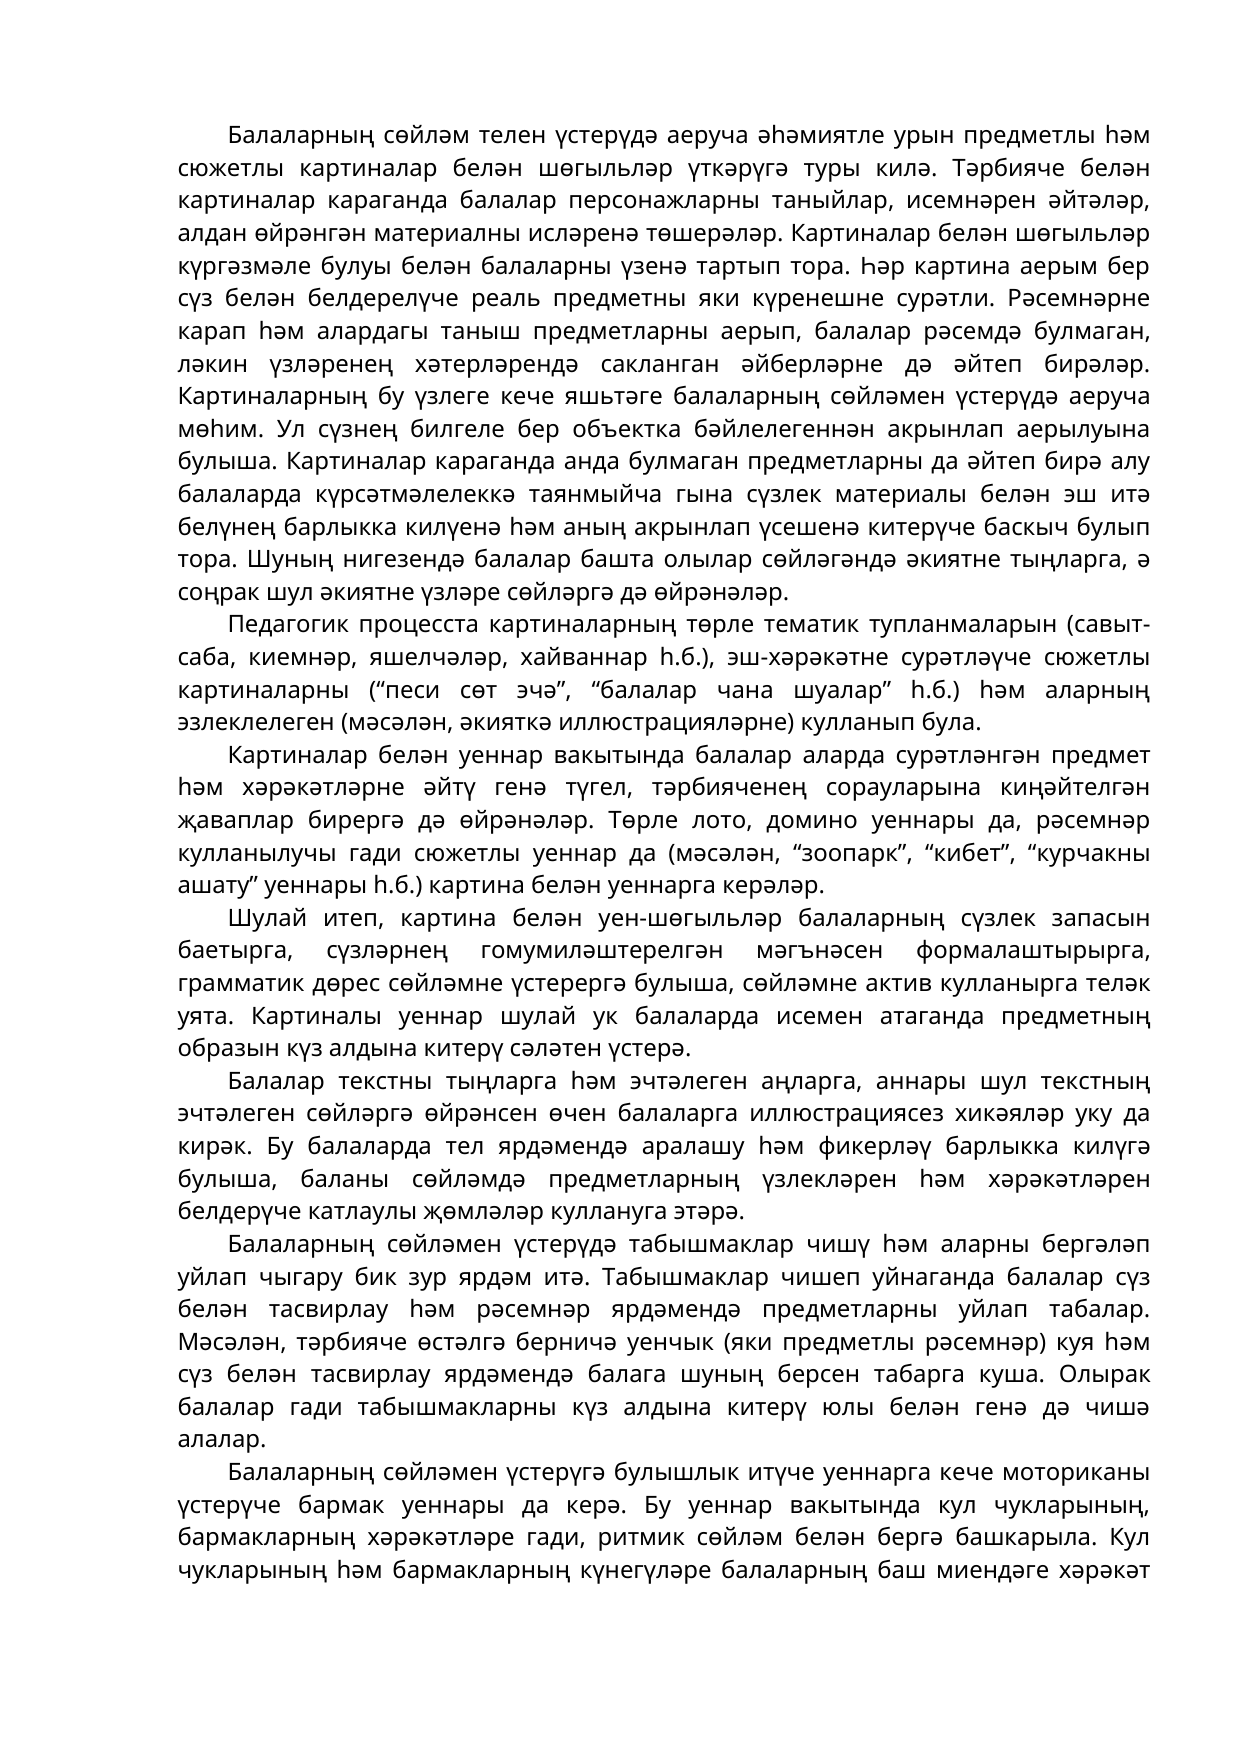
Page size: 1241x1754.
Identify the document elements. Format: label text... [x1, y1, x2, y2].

text Балаларның сөйләмен үстерүдә табышмаклар чишү һәм аларны бергәләп уйлап чыгару бик зур ярдәм итә. Табышмаклар чишеп уйнаганда балалар сүз белән тасвирлау һәм рәсемнәр ярдәмендә предметларны уйлап табалар. Мәсәлән, тәрбияче өстәлгә берничә уенчык (яки предметлы рәсемнәр) куя һәм сүз белән тасвирлау ярдәмендә балага шуның берсен табарга куша. Олырак балалар гади табышмакларны күз алдына китерү юлы белән генә дә чишә алалар. [177, 1227, 1152, 1455]
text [177, 1455, 1152, 1585]
text Педагогик процесста картиналарның төрле тематик тупланмаларын (савыт-саба, киемнәр, яшелчәләр, хайваннар һ.б.), эш-хәрәкәтне сурәтләүче сюжетлы картиналарны (“песи сөт эчә”, “балалар чана шуалар” һ.б.) һәм аларның эзлеклелеген (мәсәлән, әкияткә иллюстрацияләрне) кулланып була. [177, 607, 1152, 738]
text Балалар текстны тыңларга һәм эчтәлеген аңларга, аннары шул текстның эчтәлеген сөйләргә өйрәнсен өчен балаларга иллюстрациясез хикәяләр уку да кирәк. Бу балаларда тел ярдәмендә аралашу һәм фикерләү барлыкка килүгә булыша, баланы сөйләмдә предметларның үзлекләрен һәм хәрәкәтләрен белдерүче катлаулы җөмләләр куллануга этәрә. [177, 1064, 1152, 1227]
text Балаларның сөйләм телен үстерүдә аеруча әһәмиятле урын предметлы һәм сюжетлы картиналар белән шөгыльләр үткәрүгә туры килә. Тәрбияче белән картиналар караганда балалар персонажларны таныйлар, исемнәрен әйтәләр, алдан өйрәнгән материалны исләренә төшерәләр. Картиналар белән шөгыльләр күргәзмәле булуы белән балаларны үзенә тартып тора. Һәр картина аерым бер сүз белән белдерелүче реаль предметны яки күренешне сурәтли. Рәсемнәрне карап һәм алардагы таныш предметларны аерып, балалар рәсемдә булмаган, ләкин үзләренең хәтерләрендә сакланган әйберләрне дә әйтеп бирәләр. Картиналарның бу үзлеге кече яшьтәге балаларның сөйләмен үстерүдә аеруча мөһим. Ул сүзнең билгеле бер объектка бәйлелегеннән акрынлап аерылуына булыша. Картиналар караганда анда булмаган предметларны да әйтеп бирә алу балаларда күрсәтмәлелеккә таянмыйча гына сүзлек материалы белән эш итә белүнең барлыкка килүенә һәм аның акрынлап үсешенә китерүче баскыч булып тора. Шуның нигезендә балалар башта олылар сөйләгәндә әкиятне тыңларга, ә соңрак шул әкиятне үзләре сөйләргә дә өйрәнәләр. [177, 118, 1152, 607]
text Шулай итеп, картина белән уен-шөгыльләр балаларның сүзлек запасын баетырга, сүзләрнең гомумиләштерелгән мәгънәсен формалаштырырга, грамматик дөрес сөйләмне үстерергә булыша, сөйләмне актив кулланырга теләк уята. Картиналы уеннар шулай ук балаларда исемен атаганда предметның образын күз алдына китерү сәләтен үстерә. [177, 901, 1152, 1064]
text Картиналар белән уеннар вакытында балалар аларда сурәтләнгән предмет һәм хәрәкәтләрне әйтү генә түгел, тәрбияченең сорауларына киңәйтелгән җаваплар бирергә дә өйрәнәләр. Төрле лото, домино уеннары да, рәсемнәр кулланылучы гади сюжетлы уеннар да (мәсәлән, “зоопарк”, “кибет”, “курчакны ашату” уеннары һ.б.) картина белән уеннарга керәләр. [177, 738, 1152, 901]
